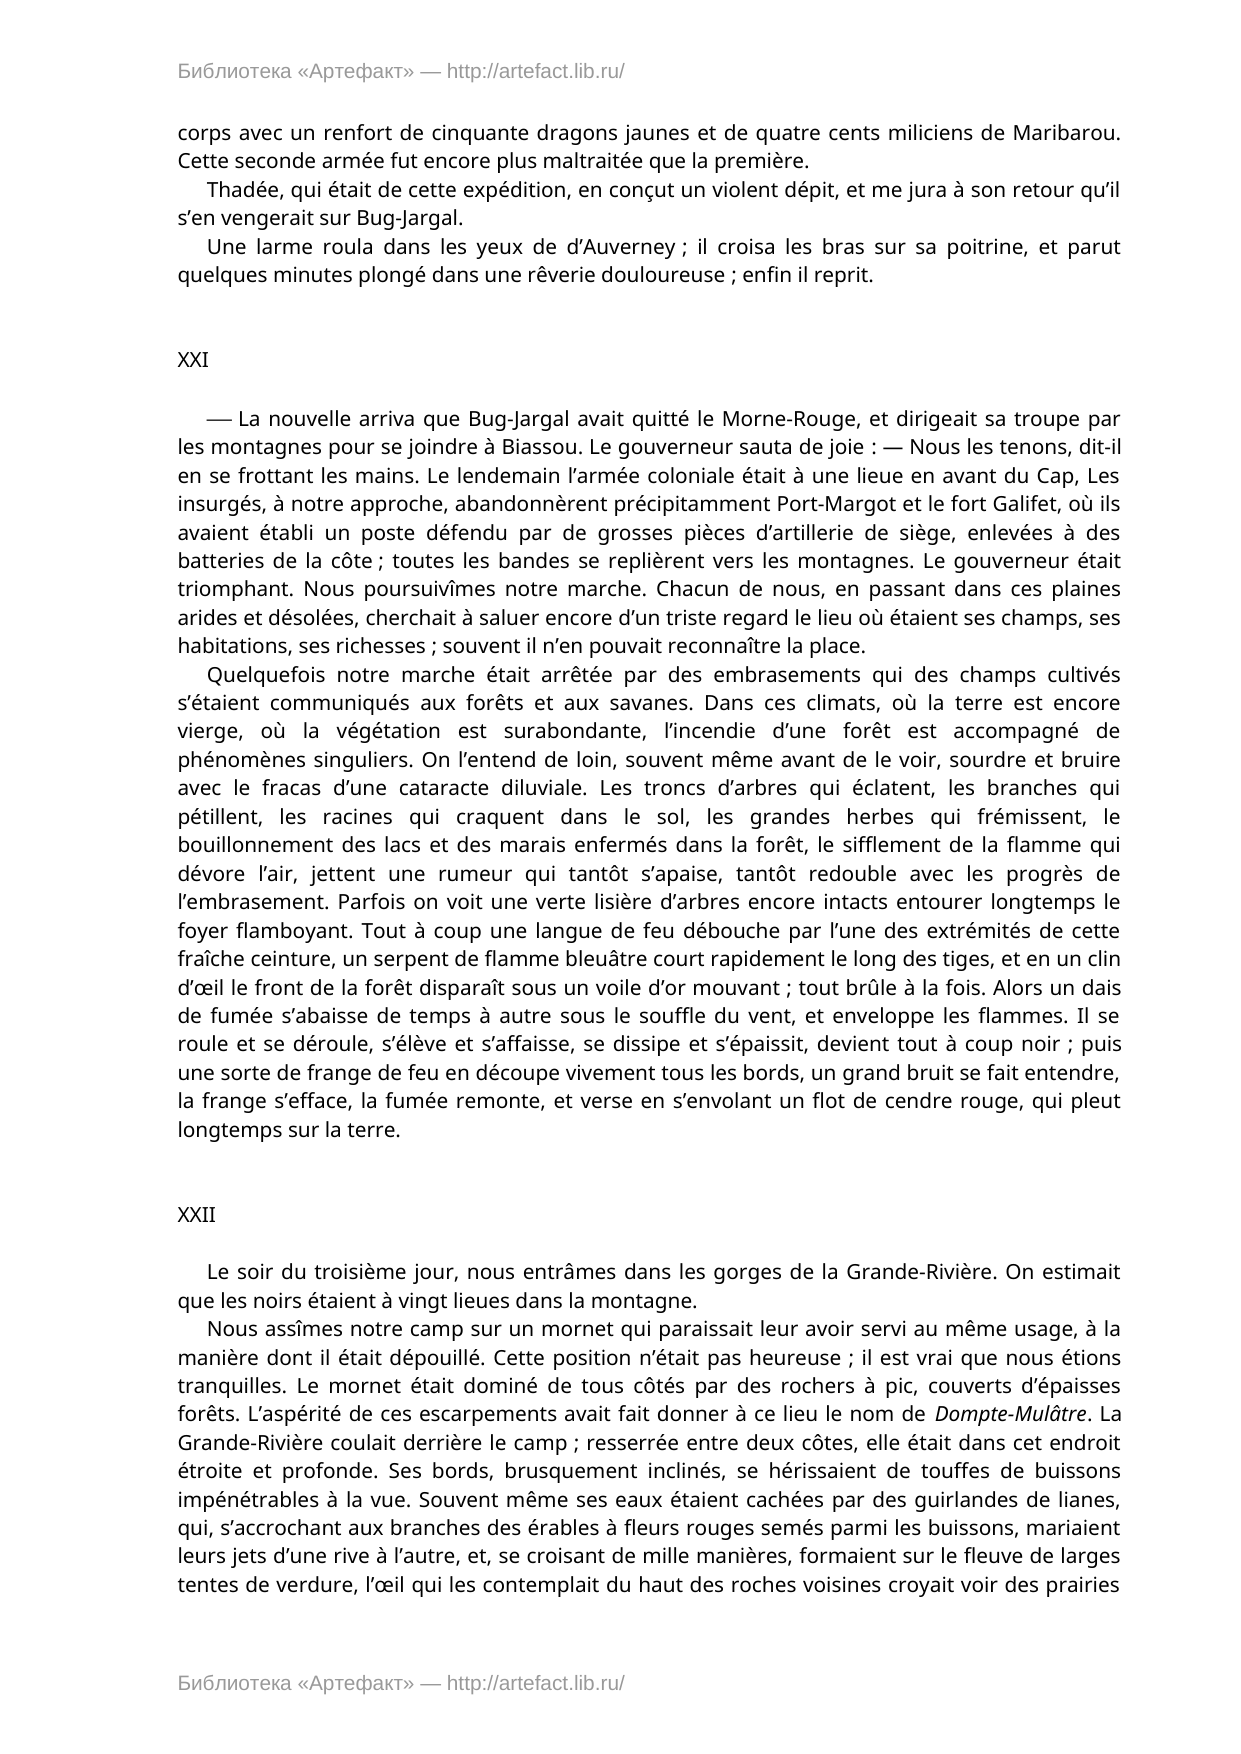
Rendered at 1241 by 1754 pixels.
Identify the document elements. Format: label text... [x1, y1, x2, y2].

subtitle XXII [177, 1200, 1122, 1228]
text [177, 1314, 1122, 1598]
text Le soir du troisième jour, nous entrâmes dans les gorges de la Grande-Rivière. On estimait que les noirs étaient à vingt lieues dans la montagne. [177, 1257, 1122, 1314]
text — La nouvelle arriva que Bug-Jargal avait quitté le Morne-Rouge, et dirigeait sa troupe par les montagnes pour se joindre à Biassou. Le gouverneur sauta de joie : — Nous les tenons, dit-il en se frottant les mains. Le lendemain l’armée coloniale était à une lieue en avant du Cap, Les insurgés, à notre approche, abandonnèrent précipitamment Port-Margot et le fort Galifet, où ils avaient établi un poste défendu par de grosses pièces d’artillerie de siège, enlevées à des batteries de la côte ; toutes les bandes se replièrent vers les montagnes. Le gouverneur était triomphant. Nous poursuivîmes notre marche. Chacun de nous, en passant dans ces plaines arides et désolées, cherchait à saluer encore d’un triste regard le lieu où étaient ses champs, ses habitations, ses richesses ; souvent il n’en pouvait reconnaître la place. [177, 403, 1122, 660]
text Quelquefois notre marche était arrêtée par des embrasements qui des champs cultivés s’étaient communiqués aux forêts et aux savanes. Dans ces climats, où la terre est encore vierge, où la végétation est surabondante, l’incendie d’une forêt est accompagné de phénomènes singuliers. On l’entend de loin, souvent même avant de le voir, sourdre et bruire avec le fracas d’une cataracte diluviale. Les troncs d’arbres qui éclatent, les branches qui pétillent, les racines qui craquent dans le sol, les grandes herbes qui frémissent, le bouillonnement des lacs et des marais enfermés dans la forêt, le sifflement de la flamme qui dévore l’air, jettent une rumeur qui tantôt s’apaise, tantôt redouble avec les progrès de l’embrasement. Parfois on voit une verte lisière d’arbres encore intacts entourer longtemps le foyer flamboyant. Tout à coup une langue de feu débouche par l’une des extrémités de cette fraîche ceinture, un serpent de flamme bleuâtre court rapidement le long des tiges, et en un clin d’œil le front de la forêt disparaît sous un voile d’or mouvant ; tout brûle à la fois. Alors un dais de fumée s’abaisse de temps à autre sous le souffle du vent, et enveloppe les flammes. Il se roule et se déroule, s’élève et s’affaisse, se dissipe et s’épaissit, devient tout à coup noir ; puis une sorte de frange de feu en découpe vivement tous les bords, un grand bruit se fait entendre, la frange s’efface, la fumée remonte, et verse en s’envolant un flot de cendre rouge, qui pleut longtemps sur la terre. [177, 660, 1122, 1143]
text Une larme roula dans les yeux de d’Auverney ; il croisa les bras sur sa poitrine, et parut quelques minutes plongé dans une rêverie douloureuse ; enfin il reprit. [177, 232, 1122, 289]
subtitle XXI [177, 346, 1122, 374]
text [177, 118, 1122, 175]
text Thadée, qui était de cette expédition, en conçut un violent dépit, et me jura à son retour qu’il s’en vengerait sur Bug-Jargal. [177, 175, 1122, 232]
